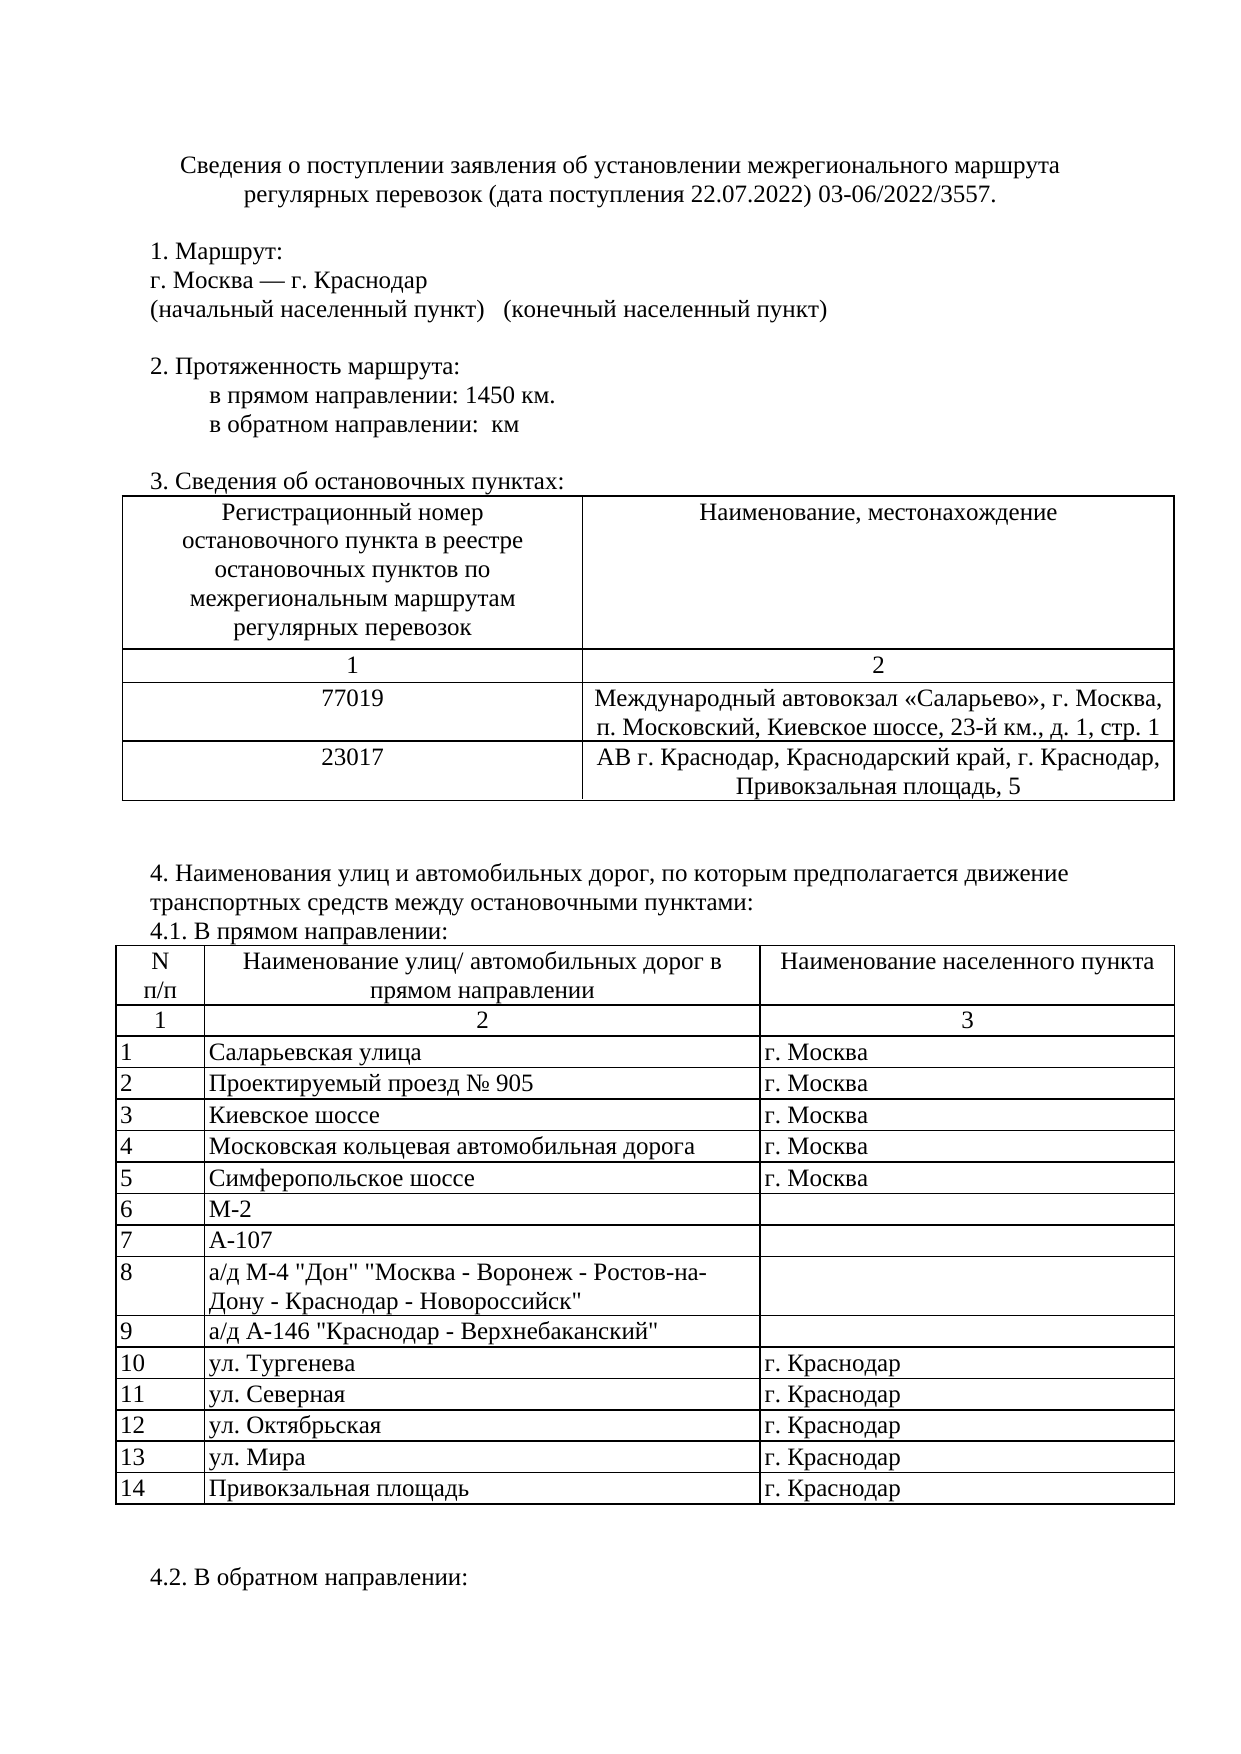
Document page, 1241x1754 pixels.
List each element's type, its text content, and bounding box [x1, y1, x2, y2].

table_cell 2 [205, 1006, 759, 1035]
table_cell ул. Октябрьская [205, 1411, 759, 1440]
text (начальный населенный пункт) (конечный населенный пункт) [150, 294, 1090, 322]
table_cell а/д М-4 "Дон" "Москва - Воронеж - Ростов-на-Дону - Краснодар - Новороссийск" [205, 1257, 759, 1314]
text 4. Наименования улиц и автомобильных дорог, по которым предполагается движение транспортных средств между остановочными пунктами: [150, 858, 1090, 916]
text 2. Протяженность маршрута: [150, 351, 1090, 380]
text в прямом направлении: 1450 км. [150, 380, 1090, 409]
table_cell а/д А-146 "Краснодар - Верхнебаканский" [205, 1316, 759, 1346]
table_cell 2 [583, 650, 1173, 681]
table_cell 2 [117, 1068, 204, 1098]
table_cell 1 [123, 650, 582, 681]
table_cell г. Краснодар [761, 1348, 1174, 1377]
table_cell [761, 1226, 1174, 1256]
table_cell 7 [117, 1226, 204, 1256]
table_cell 3 [761, 1006, 1174, 1035]
table_header Регистрационный номер остановочного пункта в реестре остановочных пунктов по межрегиональным маршрутам регулярных перевозок [123, 497, 582, 648]
table_header Наименование населенного пункта [761, 946, 1174, 1004]
table_cell г. Москва [761, 1163, 1174, 1193]
table_cell 1 [117, 1006, 204, 1035]
text в обратном направлении: км [150, 409, 1090, 437]
text 4.1. В прямом направлении: [150, 916, 1090, 945]
table_cell г. Краснодар [761, 1442, 1174, 1472]
table_cell Симферопольское шоссе [205, 1163, 759, 1193]
text Сведения о поступлении заявления об установлении межрегионального маршрута регулярных перевозок (дата поступления 22.07.2022) 03-06/2022/3557. [150, 150, 1090, 207]
table_cell 10 [117, 1348, 204, 1377]
text г. Москва — г. Краснодар [150, 265, 1090, 294]
table_cell 3 [117, 1100, 204, 1130]
table_cell г. Москва [761, 1100, 1174, 1130]
table_cell М-2 [205, 1194, 759, 1224]
table_header N п/п [117, 946, 204, 1004]
table_cell [761, 1194, 1174, 1224]
table_cell ул. Северная [205, 1379, 759, 1409]
table_cell г. Москва [761, 1068, 1174, 1098]
table_cell г. Краснодар [761, 1379, 1174, 1409]
table_cell 5 [117, 1163, 204, 1193]
table_cell 9 [117, 1316, 204, 1346]
table_cell [761, 1316, 1174, 1346]
table_cell [761, 1257, 1174, 1314]
text 4.2. В обратном направлении: [150, 1562, 1090, 1591]
table_cell Проектируемый проезд № 905 [205, 1068, 759, 1098]
table_cell 77019 [123, 683, 582, 740]
table_cell 4 [117, 1131, 204, 1161]
table_cell Киевское шоссе [205, 1100, 759, 1130]
table_cell 6 [117, 1194, 204, 1224]
table_cell Международный автовокзал «Саларьево», г. Москва, п. Московский, Киевское шоссе, 23-й км., д. 1, стр. 1 [583, 683, 1173, 740]
table_header Наименование, местонахождение [583, 497, 1173, 648]
table_cell 12 [117, 1411, 204, 1440]
text 1. Маршрут: [150, 236, 1090, 265]
table_cell Московская кольцевая автомобильная дорога [205, 1131, 759, 1161]
table_cell 23017 [123, 742, 582, 799]
table_cell 14 [117, 1473, 204, 1503]
table_cell г. Краснодар [761, 1411, 1174, 1440]
table_cell ул. Мира [205, 1442, 759, 1472]
table_cell г. Краснодар [761, 1473, 1174, 1503]
table_header Наименование улиц/ автомобильных дорог в прямом направлении [205, 946, 759, 1004]
table_cell 13 [117, 1442, 204, 1472]
table_cell 8 [117, 1257, 204, 1314]
table_cell г. Москва [761, 1131, 1174, 1161]
table_cell Привокзальная площадь [205, 1473, 759, 1503]
table_cell г. Москва [761, 1037, 1174, 1067]
table_cell ул. Тургенева [205, 1348, 759, 1377]
table_cell 11 [117, 1379, 204, 1409]
table_cell 1 [117, 1037, 204, 1067]
table_cell АВ г. Краснодар, Краснодарский край, г. Краснодар, Привокзальная площадь, 5 [583, 742, 1173, 799]
table_cell А-107 [205, 1226, 759, 1256]
text 3. Сведения об остановочных пунктах: [150, 466, 1090, 495]
table_cell Саларьевская улица [205, 1037, 759, 1067]
